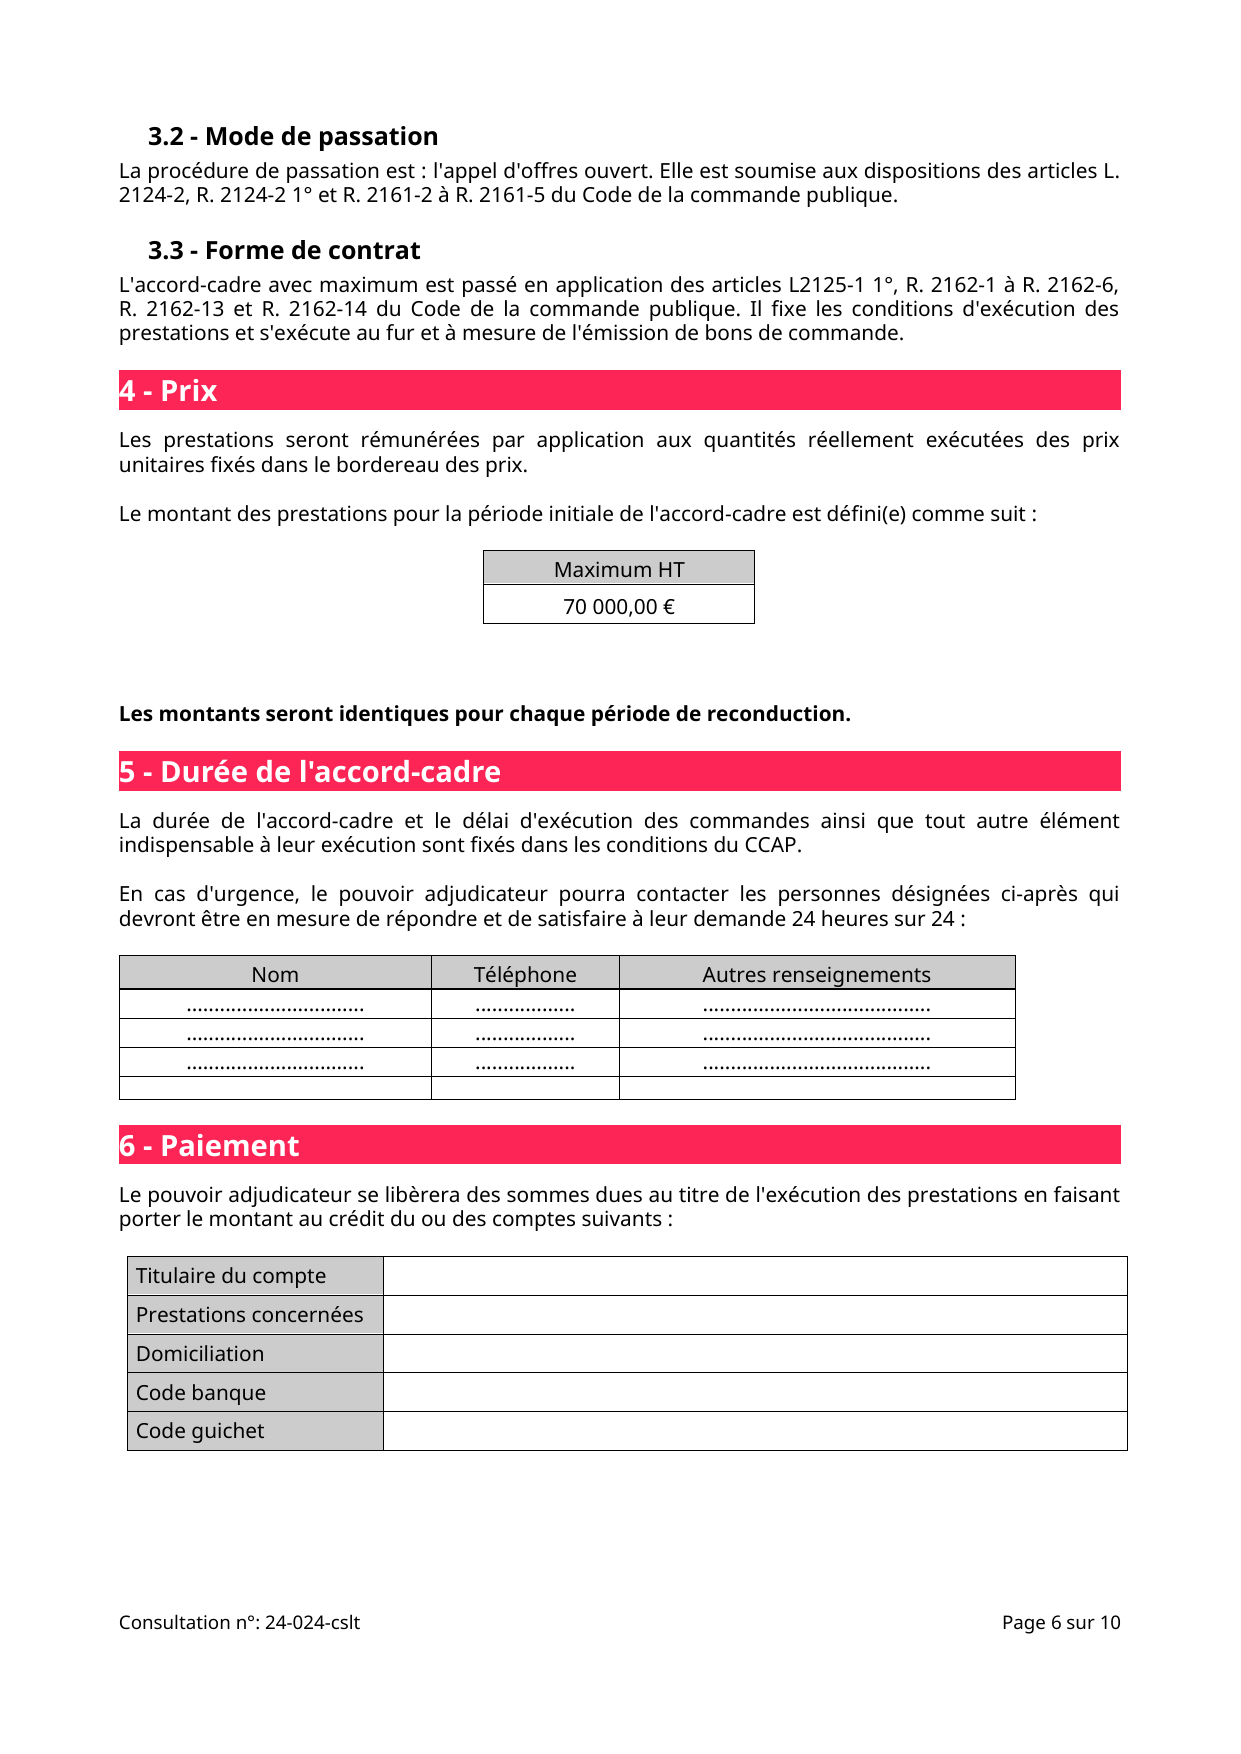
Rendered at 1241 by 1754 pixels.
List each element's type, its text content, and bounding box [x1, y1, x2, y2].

table_header Autres renseignements [620, 956, 1015, 988]
table_cell [620, 1048, 1015, 1076]
text Le pouvoir adjudicateur se libèrera des sommes dues au titre de l'exécution des prestations en faisant porter le montant au crédit du ou des comptes suivants : [119, 1183, 1121, 1232]
table_cell [120, 1077, 431, 1099]
table_header Téléphone [432, 956, 619, 988]
text En cas d'urgence, le pouvoir adjudicateur pourra contacter les personnes désignées ci-après qui devront être en mesure de répondre et de satisfaire à leur demande 24 heures sur 24 : [119, 883, 1121, 931]
subtitle 6 - Paiement [119, 1125, 1121, 1164]
table_cell [384, 1296, 1127, 1333]
table_cell Code banque [128, 1373, 383, 1411]
table_cell Prestations concernées [128, 1296, 383, 1333]
table_cell Code guichet [128, 1412, 383, 1450]
table_cell [120, 1048, 431, 1076]
table_cell [384, 1412, 1127, 1450]
table_header Titulaire du compte [128, 1257, 383, 1294]
table_cell [432, 1077, 619, 1099]
text Les prestations seront rémunérées par application aux quantités réellement exécutées des prix unitaires fixés dans le bordereau des prix. [119, 429, 1121, 477]
subtitle 3.2 - Mode de passation [148, 119, 1121, 153]
table_cell [620, 1077, 1015, 1099]
table_header Maximum HT [484, 551, 754, 583]
text Les montants seront identiques pour chaque période de reconduction. [119, 702, 1121, 726]
table_cell [432, 1019, 619, 1047]
table_header [384, 1257, 1127, 1294]
subtitle 5 - Durée de l'accord-cadre [119, 751, 1121, 791]
table_cell 70 000,00 € [484, 585, 754, 623]
table_cell [620, 1019, 1015, 1047]
table_cell [384, 1335, 1127, 1372]
table_header Nom [120, 956, 431, 988]
table_cell [120, 990, 431, 1018]
text La procédure de passation est : l'appel d'offres ouvert. Elle est soumise aux dispositions des articles L. 2124-2, R. 2124-2 1° et R. 2161-2 à R. 2161-5 du Code de la commande publique. [119, 159, 1121, 207]
subtitle 4 - Prix [119, 370, 1121, 410]
table_cell [120, 1019, 431, 1047]
text Le montant des prestations pour la période initiale de l'accord-cadre est défini(e) comme suit : [119, 502, 1121, 526]
table_cell [432, 990, 619, 1018]
text L'accord-cadre avec maximum est passé en application des articles L2125-1 1°, R. 2162-1 à R. 2162-6, R. 2162-13 et R. 2162-14 du Code de la commande publique. Il fixe les conditions d'exécution des prestations et s'exécute au fur et à mesure de l'émission de bons de commande. [119, 273, 1121, 345]
subtitle 3.3 - Forme de contrat [148, 232, 1121, 266]
table_cell Domiciliation [128, 1335, 383, 1372]
table_cell [432, 1048, 619, 1076]
table_cell [384, 1373, 1127, 1411]
text La durée de l'accord-cadre et le délai d'exécution des commandes ainsi que tout autre élément indispensable à leur exécution sont fixés dans les conditions du CCAP. [119, 809, 1121, 858]
table_cell [620, 990, 1015, 1018]
